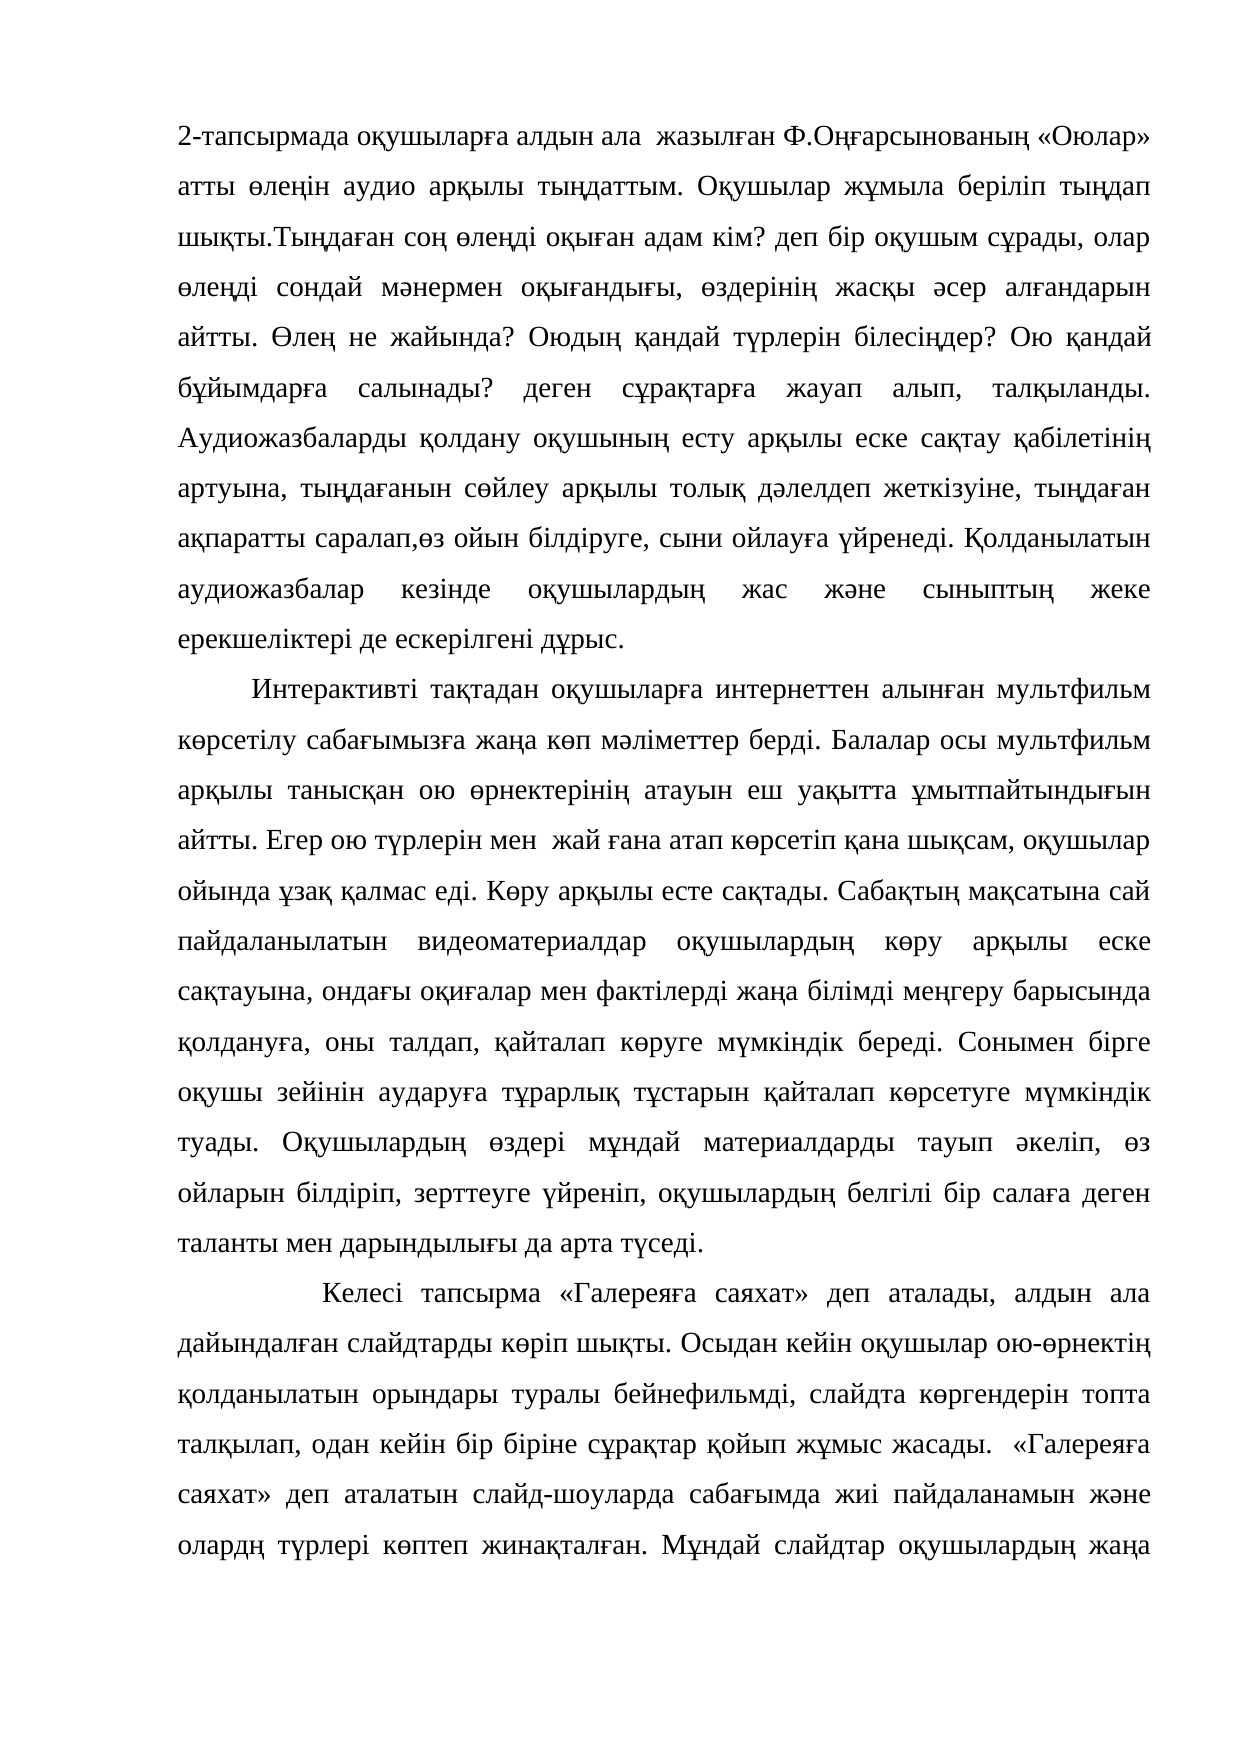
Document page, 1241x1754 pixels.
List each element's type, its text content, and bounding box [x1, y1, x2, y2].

text 2-тапсырмада оқушыларға алдын ала жазылған Ф.Оңғарсынованың «Оюлар» атты өлеңін аудио арқылы тыңдаттым. Оқушылар жұмыла беріліп тыңдап шықты.Тыңдаған соң өлеңді оқыған адам кім? деп бір оқушым сұрады, олар өлеңді сондай мәнермен оқығандығы, өздерінің жасқы әсер алғандарын айтты. Өлең не жайында? Оюдың қандай түрлерін білесіңдер? Ою қандай бұйымдарға салынады? деген сұрақтарға жауап алып, талқыланды. Аудиожазбаларды қолдану оқушының есту арқылы еске сақтау қабілетінің артуына, тыңдағанын сөйлеу арқылы толық дәлелдеп жеткізуіне, тыңдаған ақпаратты саралап,өз ойын білдіруге, сыни ойлауға үйренеді. Қолданылатын аудиожазбалар кезінде оқушылардың жас және сыныптың жеке ерекшеліктері де ескерілгені дұрыс. [177, 118, 1152, 655]
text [177, 1275, 1152, 1560]
text Интерактивті тақтадан оқушыларға интернеттен алынған мультфильм көрсетілу сабағымызға жаңа көп мәліметтер берді. Балалар осы мультфильм арқылы танысқан ою өрнектерінің атауын еш уақытта ұмытпайтындығын айтты. Егер ою түрлерін мен жай ғана атап көрсетіп қана шықсам, оқушылар ойында ұзақ қалмас еді. Көру арқылы есте сақтады. Сабақтың мақсатына сай пайдаланылатын видеоматериалдар оқушылардың көру арқылы еске сақтауына, ондағы оқиғалар мен фактілерді жаңа білімді меңгеру барысында қолдануға, оны талдап, қайталап көруге мүмкіндік береді. Сонымен бірге оқушы зейінін аударуға тұрарлық тұстарын қайталап көрсетуге мүмкіндік туады. Оқушылардың өздері мұндай материалдарды тауып әкеліп, өз ойларын білдіріп, зерттеуге үйреніп, оқушылардың белгілі бір салаға деген таланты мен дарындылығы да арта түседі. [177, 672, 1152, 1258]
